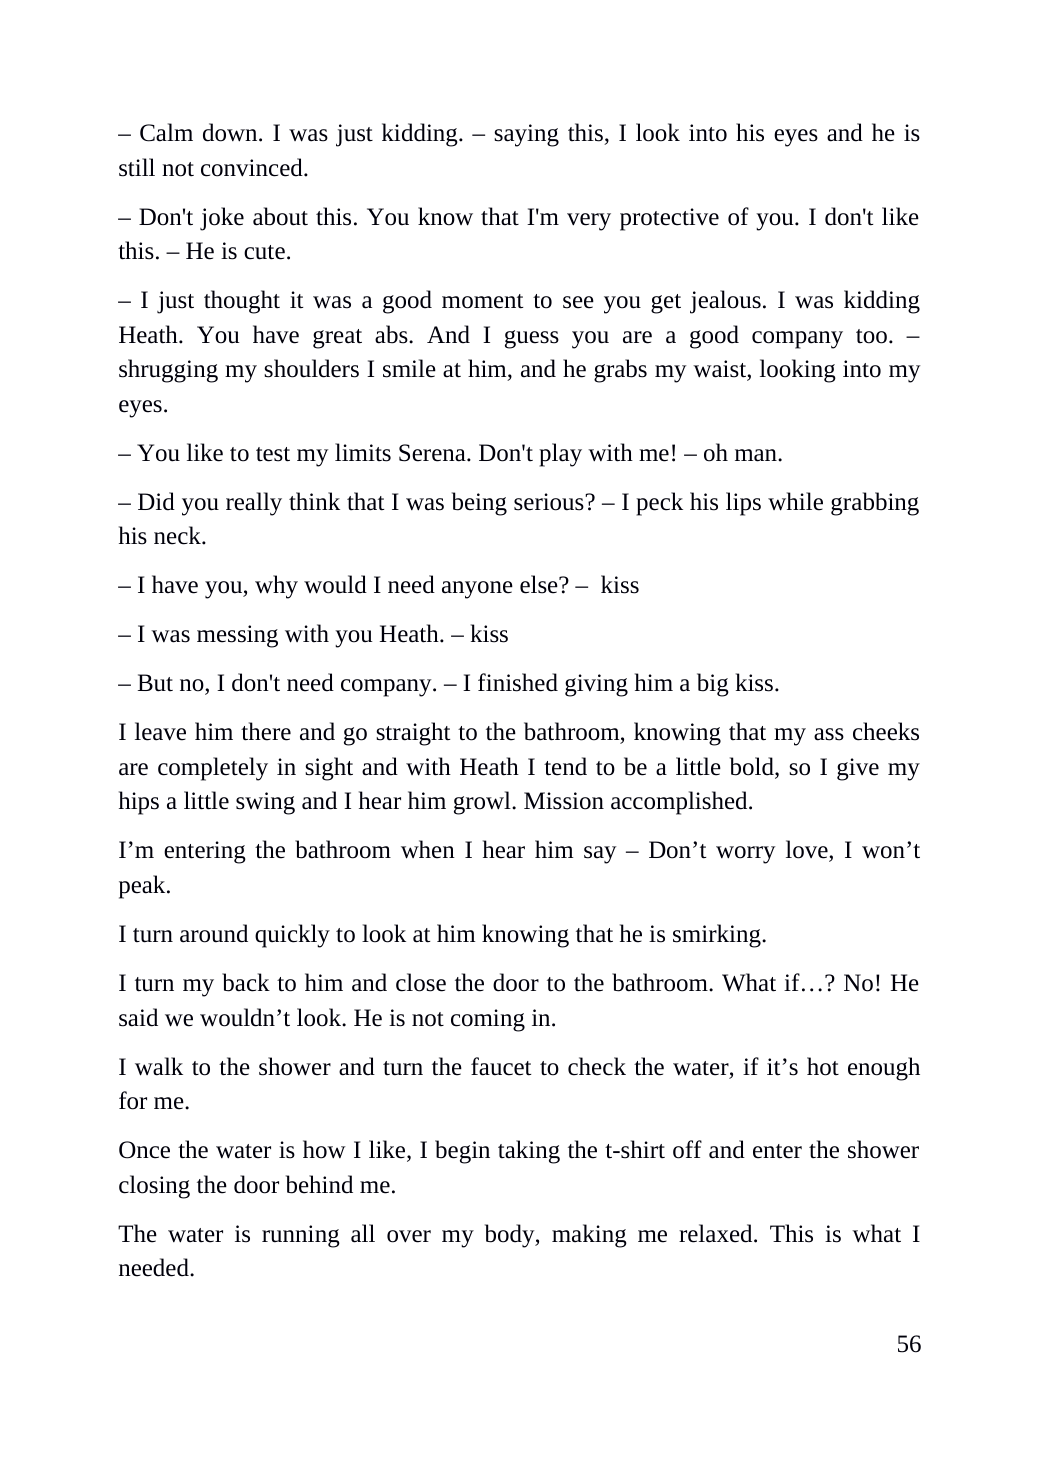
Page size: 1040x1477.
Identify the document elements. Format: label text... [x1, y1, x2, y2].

text I turn my back to him and close the door to the bathroom. What if…? No! He said we wouldn’t look. He is not coming in. [118, 968, 921, 1031]
text Once the water is how I like, I begin taking the t-shirt off and enter the shower closing the door behind me. [118, 1135, 921, 1198]
text – Did you really think that I was being serious? – I peck his lips while grabbing his neck. [118, 487, 921, 550]
text – But no, I don't need company. – I finished giving him a big kiss. [118, 668, 921, 697]
text The water is running all over my body, making me relaxed. This is what I needed. [118, 1219, 921, 1282]
text – Calm down. I was just kidding. – saying this, I look into his eyes and he is still not convinced. [118, 118, 921, 181]
text I turn around quickly to look at him knowing that he is smirking. [118, 919, 921, 948]
text I leave him there and go straight to the bathroom, knowing that my ass cheeks are completely in sight and with Heath I tend to be a little bold, so I give my hips a little swing and I hear him growl. Mission accomplished. [118, 717, 921, 815]
text – I just thought it was a good moment to see you get jealous. I was kidding Heath. You have great abs. And I guess you are a good company too. – shrugging my shoulders I smile at him, and he grabs my waist, looking into my eyes. [118, 285, 921, 417]
text – I have you, why would I need anyone else? – kiss [118, 570, 921, 599]
text – You like to test my limits Serena. Don't play with me! – oh man. [118, 438, 921, 466]
text – Don't joke about this. You know that I'm very protective of you. I don't like this. – He is cute. [118, 202, 921, 265]
text I walk to the shower and turn the faucet to check the water, if it’s hot enough for me. [118, 1052, 921, 1115]
text I’m entering the bathroom when I hear him say – Don’t worry love, I won’t peak. [118, 836, 921, 899]
text – I was messing with you Heath. – kiss [118, 619, 921, 648]
